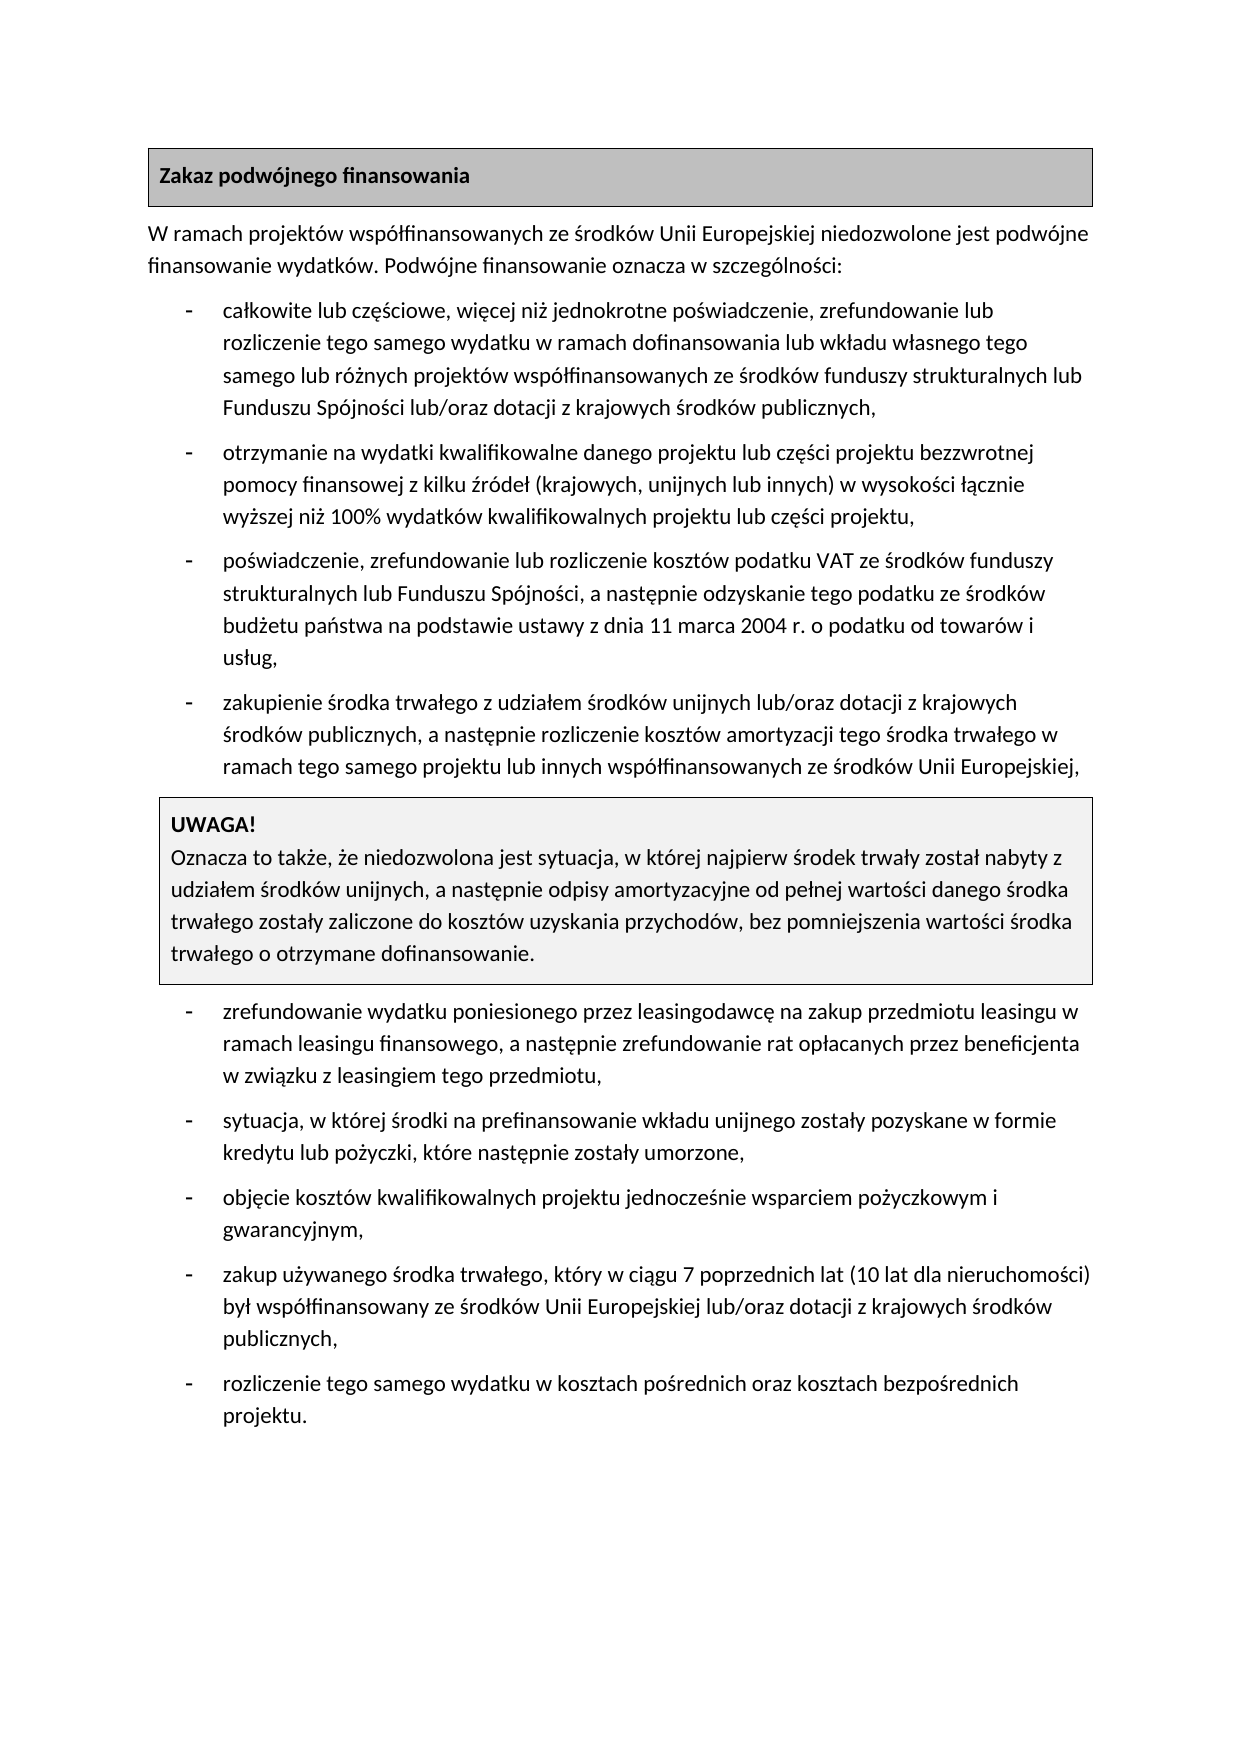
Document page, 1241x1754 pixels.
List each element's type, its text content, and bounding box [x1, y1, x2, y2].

table_header Zakaz podwójnego finansowania [149, 149, 1092, 206]
table_header UWAGA! Oznacza to także, że niedozwolona jest sytuacja, w której najpierw środek trwały został nabyty z udziałem środków unijnych, a następnie odpisy amortyzacyjne od pełnej wartości danego środka trwałego zostały zaliczone do kosztów uzyskania przychodów, bez pomniejszenia wartości środka trwałego o otrzymane dofinansowanie. [160, 798, 1092, 984]
list sytuacja, w której środki na prefinansowanie wkładu unijnego zostały pozyskane w formie kredytu lub pożyczki, które następnie zostały umorzone, [185, 1106, 1093, 1166]
list zakupienie środka trwałego z udziałem środków unijnych lub/oraz dotacji z krajowych środków publicznych, a następnie rozliczenie kosztów amortyzacji tego środka trwałego w ramach tego samego projektu lub innych współfinansowanych ze środków Unii Europejskiej, [185, 688, 1093, 780]
text W ramach projektów współfinansowanych ze środków Unii Europejskiej niedozwolone jest podwójne finansowanie wydatków. Podwójne finansowanie oznacza w szczególności: [148, 219, 1093, 280]
list rozliczenie tego samego wydatku w kosztach pośrednich oraz kosztach bezpośrednich projektu. [185, 1369, 1093, 1429]
list poświadczenie, zrefundowanie lub rozliczenie kosztów podatku VAT ze środków funduszy strukturalnych lub Funduszu Spójności, a następnie odzyskanie tego podatku ze środków budżetu państwa na podstawie ustawy z dnia 11 marca 2004 r. o podatku od towarów i usług, [185, 547, 1093, 671]
list całkowite lub częściowe, więcej niż jednokrotne poświadczenie, zrefundowanie lub rozliczenie tego samego wydatku w ramach dofinansowania lub wkładu własnego tego samego lub różnych projektów współfinansowanych ze środków funduszy strukturalnych lub Funduszu Spójności lub/oraz dotacji z krajowych środków publicznych, [185, 296, 1093, 421]
list zakup używanego środka trwałego, który w ciągu 7 poprzednich lat (10 lat dla nieruchomości) był współfinansowany ze środków Unii Europejskiej lub/oraz dotacji z krajowych środków publicznych, [185, 1260, 1093, 1352]
list objęcie kosztów kwalifikowalnych projektu jednocześnie wsparciem pożyczkowym i gwarancyjnym, [185, 1183, 1093, 1243]
list zrefundowanie wydatku poniesionego przez leasingodawcę na zakup przedmiotu leasingu w ramach leasingu finansowego, a następnie zrefundowanie rat opłacanych przez beneficjenta w związku z leasingiem tego przedmiotu, [185, 997, 1093, 1089]
list otrzymanie na wydatki kwalifikowalne danego projektu lub części projektu bezzwrotnej pomocy finansowej z kilku źródeł (krajowych, unijnych lub innych) w wysokości łącznie wyższej niż 100% wydatków kwalifikowalnych projektu lub części projektu, [185, 438, 1093, 530]
